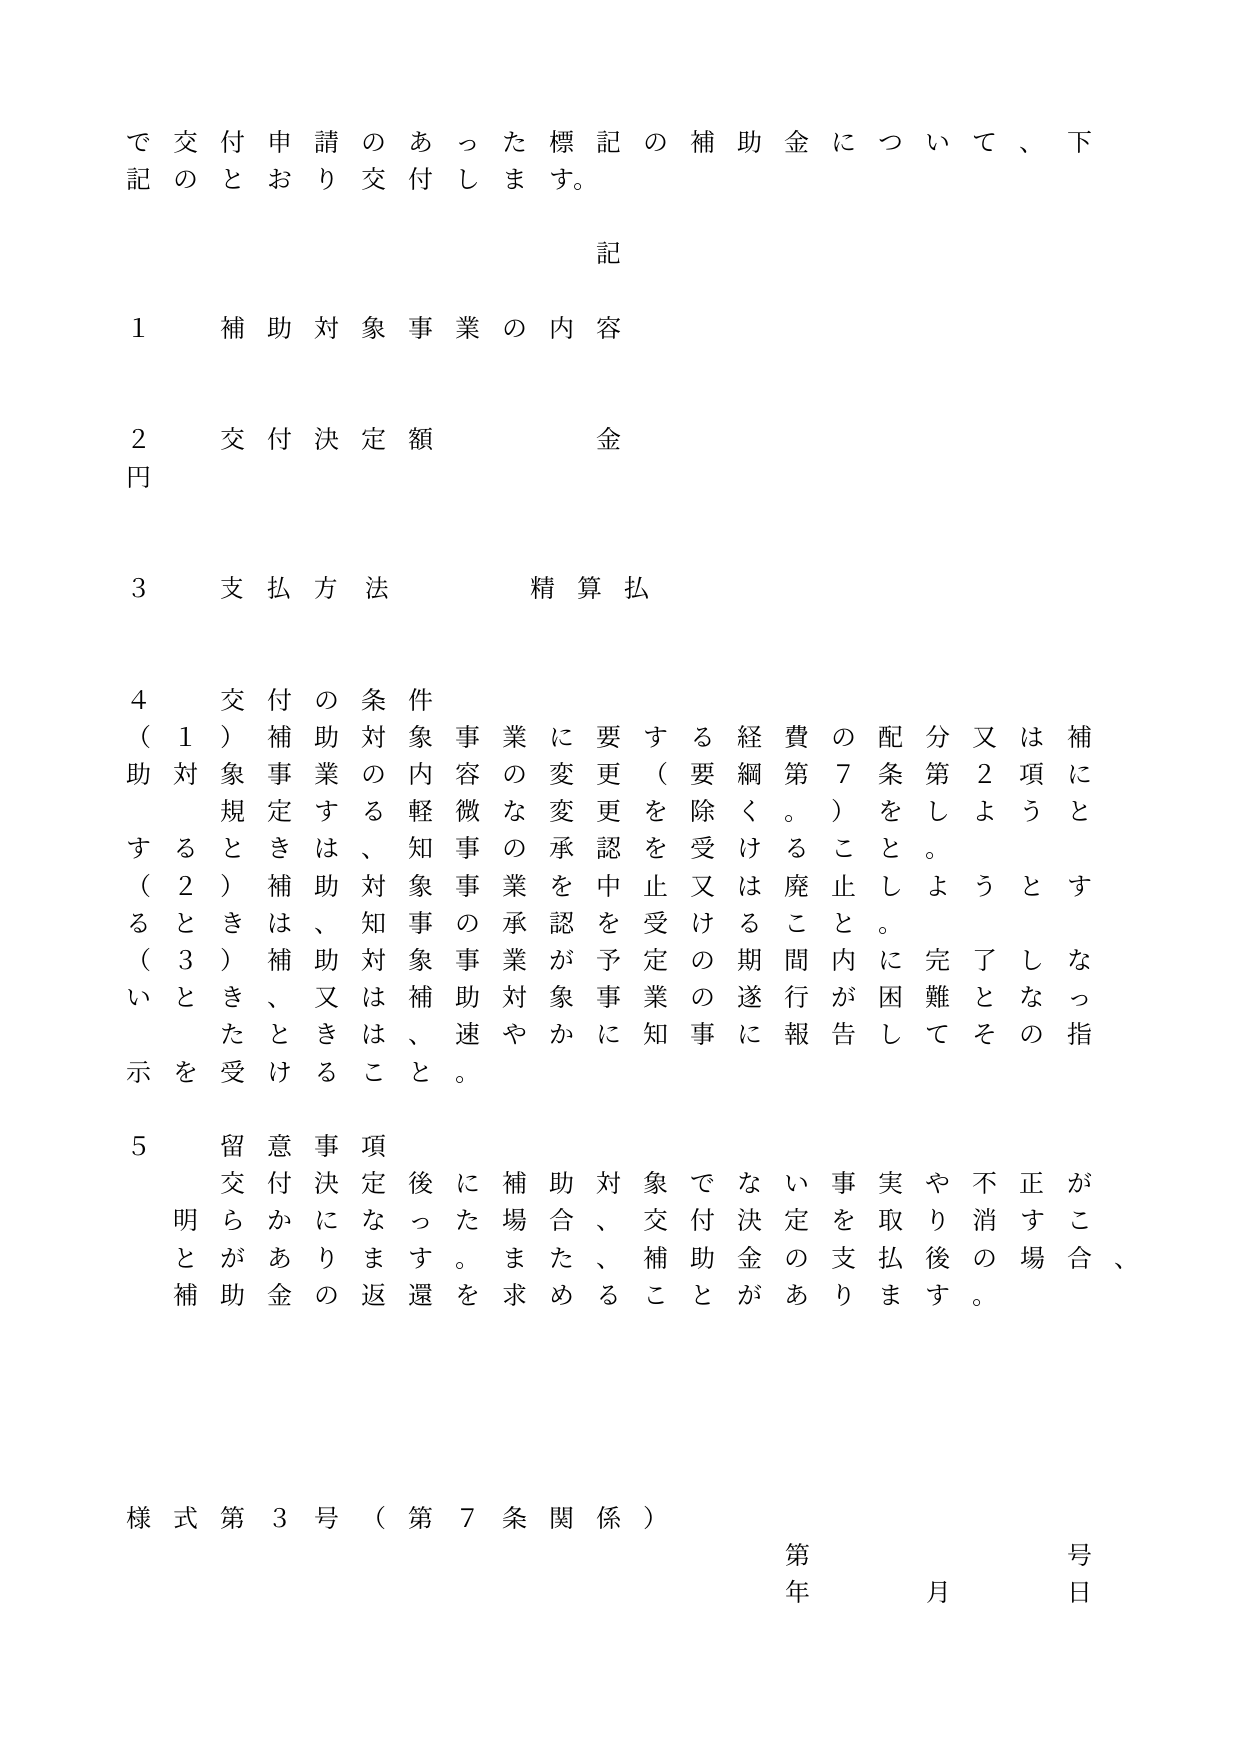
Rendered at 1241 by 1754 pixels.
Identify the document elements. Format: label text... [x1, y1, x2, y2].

text （３）補助対象事業が予定の期間内に完了しないとき、又は補助対象事業の遂行が困難となっ [126, 940, 1114, 1014]
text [126, 122, 1114, 196]
text 第 号 [126, 1535, 1114, 1572]
text 交付決定後に補助対象でない事実や不正が明らかになった場合、交付決定を取り消すことがあります。また、補助金の支払後の場合、補助金の返還を求めることがあります。 [126, 1163, 1114, 1312]
text ３ 支払方法 精算払 [126, 568, 1114, 605]
text 様式第３号（第７条関係） [126, 1498, 1114, 1535]
text ５ 留意事項 [126, 1126, 1114, 1163]
text 記 [126, 233, 1114, 271]
text 規定する軽微な変更を除く。）をしようとするときは、知事の承認を受けること。 [126, 791, 1114, 866]
text １ 補助対象事業の内容 [126, 308, 1114, 345]
text たときは、速やかに知事に報告してその指示を受けること。 [126, 1014, 1114, 1089]
text （１）補助対象事業に要する経費の配分又は補助対象事業の内容の変更（要綱第７条第２項に [126, 717, 1114, 791]
text （２）補助対象事業を中止又は廃止しようとするときは、知事の承認を受けること。 [126, 866, 1114, 940]
text ４ 交付の条件 [126, 680, 1114, 717]
text ２ 交付決定額 金 円 [126, 419, 1114, 494]
text 年 月 日 [126, 1572, 1114, 1609]
